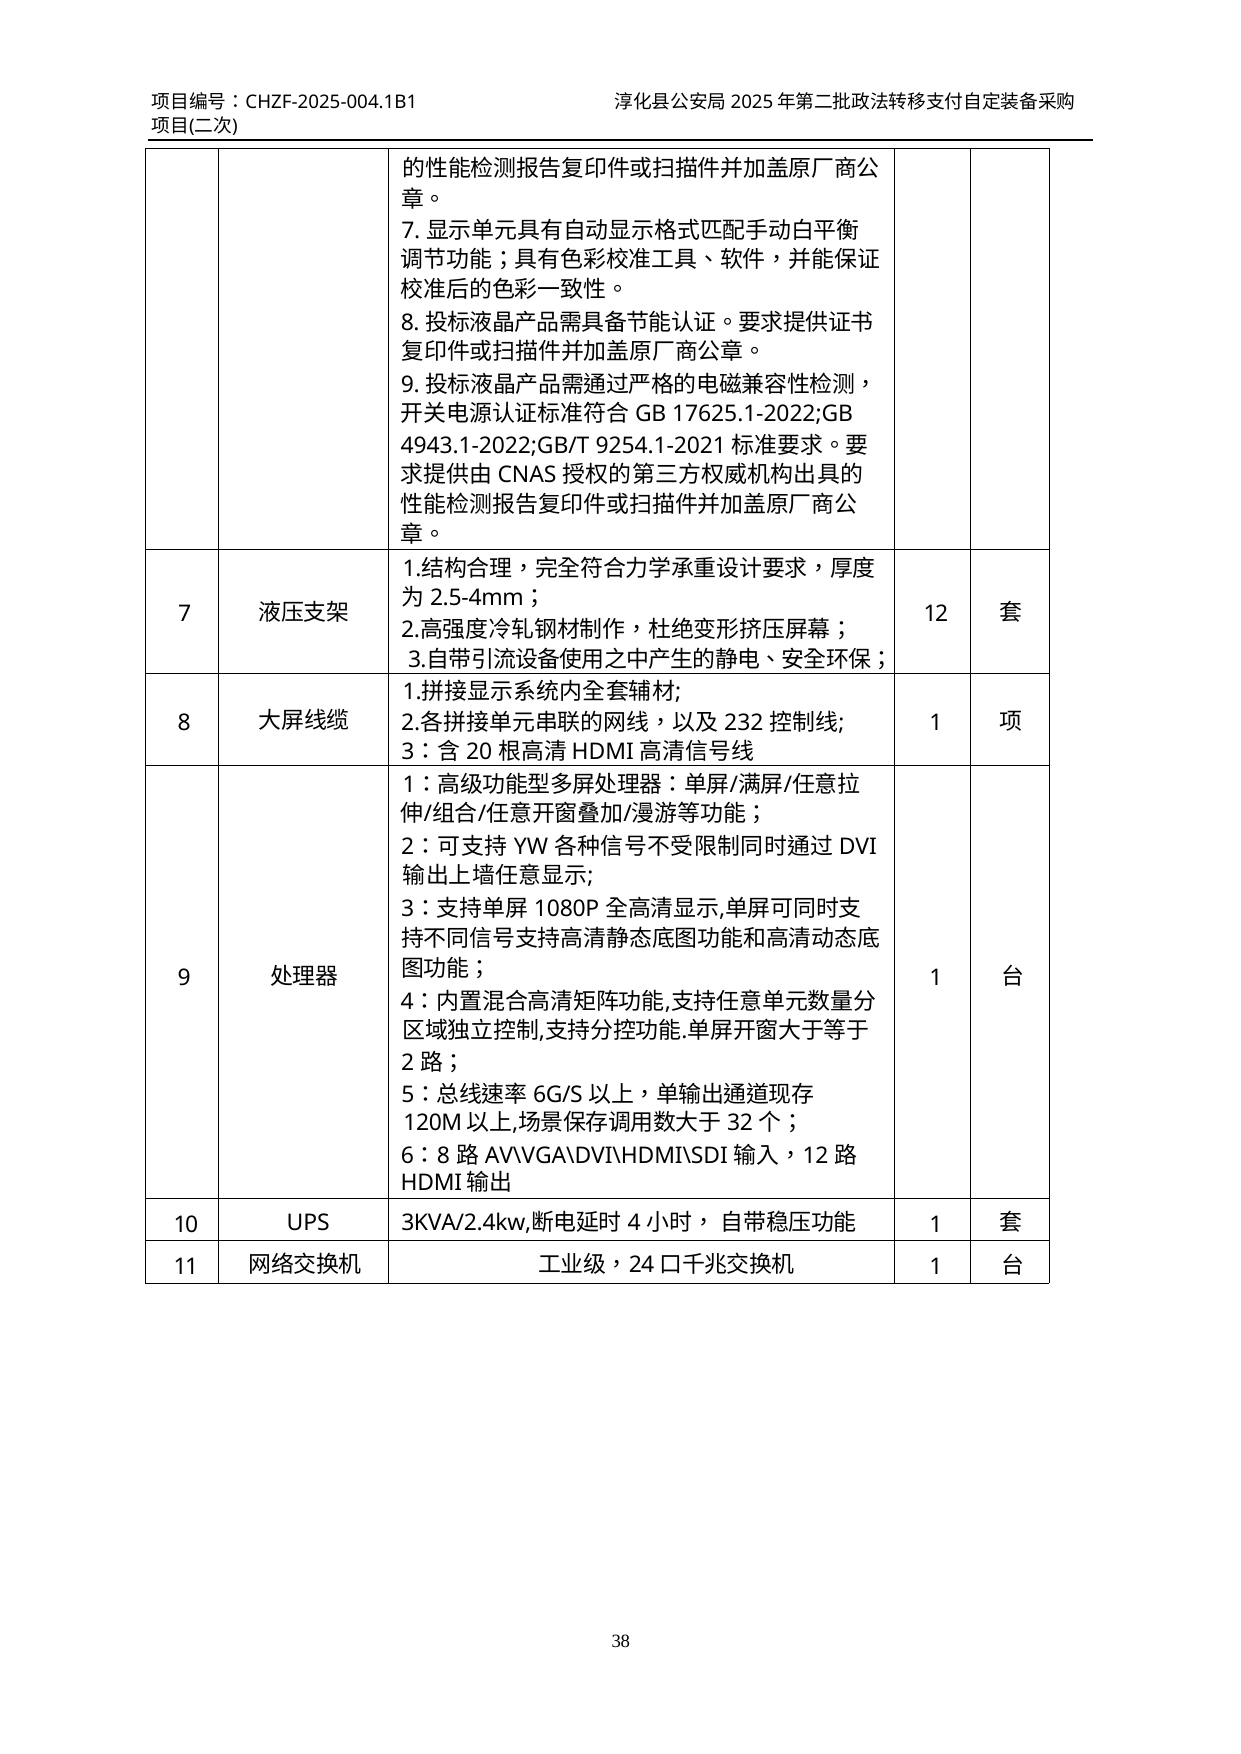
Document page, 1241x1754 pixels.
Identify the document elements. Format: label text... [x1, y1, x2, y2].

table_cell 3KVA/2.4kw,断电延时 4 小时， 自带稳压功能 [389, 1199, 894, 1240]
table_cell 大屏线缆 [219, 674, 388, 765]
table_cell 网络交换机 [219, 1241, 388, 1282]
table_cell 1.结构合理，完全符合力学承重设计要求，厚度为 2.5-4mm； 2.高强度冷轧钢材制作，杜绝变形挤压屏幕； 3.自带引流设备使用之中产生的静电、安全环保； [389, 550, 894, 673]
table_cell 液压支架 [219, 550, 388, 673]
table_cell 1：高级功能型多屏处理器：单屏/满屏/任意拉伸/组合/任意开窗叠加/漫游等功能； 2：可支持 YW 各种信号不受限制同时通过DVI输出上墙任意显示; 3：支持单屏 1080P 全高清显示,单屏可同时支持不同信号支持高清静态底图功能和高清动态底图功能； 4：内置混合高清矩阵功能,支持任意单元数量分区域独立控制,支持分控功能.单屏开窗大于等于 2 路； 5：总线速率 6G/S 以上，单输出通道现存 120M以上,场景保存调用数大于 32 个； 6：8 路 AV\VGA\DVI\HDMI\SDI 输入，12 路 HDMI输出 [389, 766, 894, 1198]
table_cell 处理器 [219, 766, 388, 1198]
table_cell 1.拼接显示系统内全套辅材; 2.各拼接单元串联的网线，以及 232 控制线; 3：含 20 根高清HDMI 高清信号线 [389, 674, 894, 765]
table_cell 1 [895, 1241, 970, 1282]
table_cell 10 [146, 1199, 218, 1240]
table_cell 项 [971, 674, 1049, 765]
table_header [895, 149, 970, 549]
table_cell 台 [971, 1241, 1049, 1282]
table_header [971, 149, 1049, 549]
table_cell 7 [146, 550, 218, 673]
table_cell UPS [219, 1199, 388, 1240]
table_cell 8 [146, 674, 218, 765]
table_cell 工业级，24 口千兆交换机 [389, 1241, 894, 1282]
table_cell 1 [895, 766, 970, 1198]
table_cell 11 [146, 1241, 218, 1282]
table_cell 台 [971, 766, 1049, 1198]
table_cell 套 [971, 550, 1049, 673]
table_cell 9 [146, 766, 218, 1198]
table_cell 套 [971, 1199, 1049, 1240]
table_header [219, 149, 388, 549]
table_cell 1 [895, 674, 970, 765]
table_header [146, 149, 218, 549]
table_cell 1 [895, 1199, 970, 1240]
table_cell 12 [895, 550, 970, 673]
table_header 的性能检测报告复印件或扫描件并加盖原厂商公章。 7. 显示单元具有自动显示格式匹配手动白平衡调节功能；具有色彩校准工具、软件，并能保证校准后的色彩一致性。 8. 投标液晶产品需具备节能认证。要求提供证书复印件或扫描件并加盖原厂商公章。 9. 投标液晶产品需通过严格的电磁兼容性检测，开关电源认证标准符合 GB 17625.1-2022;GB 4943.1-2022;GB/T 9254.1-2021 标准要求。要求提供由CNAS 授权的第三方权威机构出具的性能检测报告复印件或扫描件并加盖原厂商公章。 [389, 149, 894, 549]
